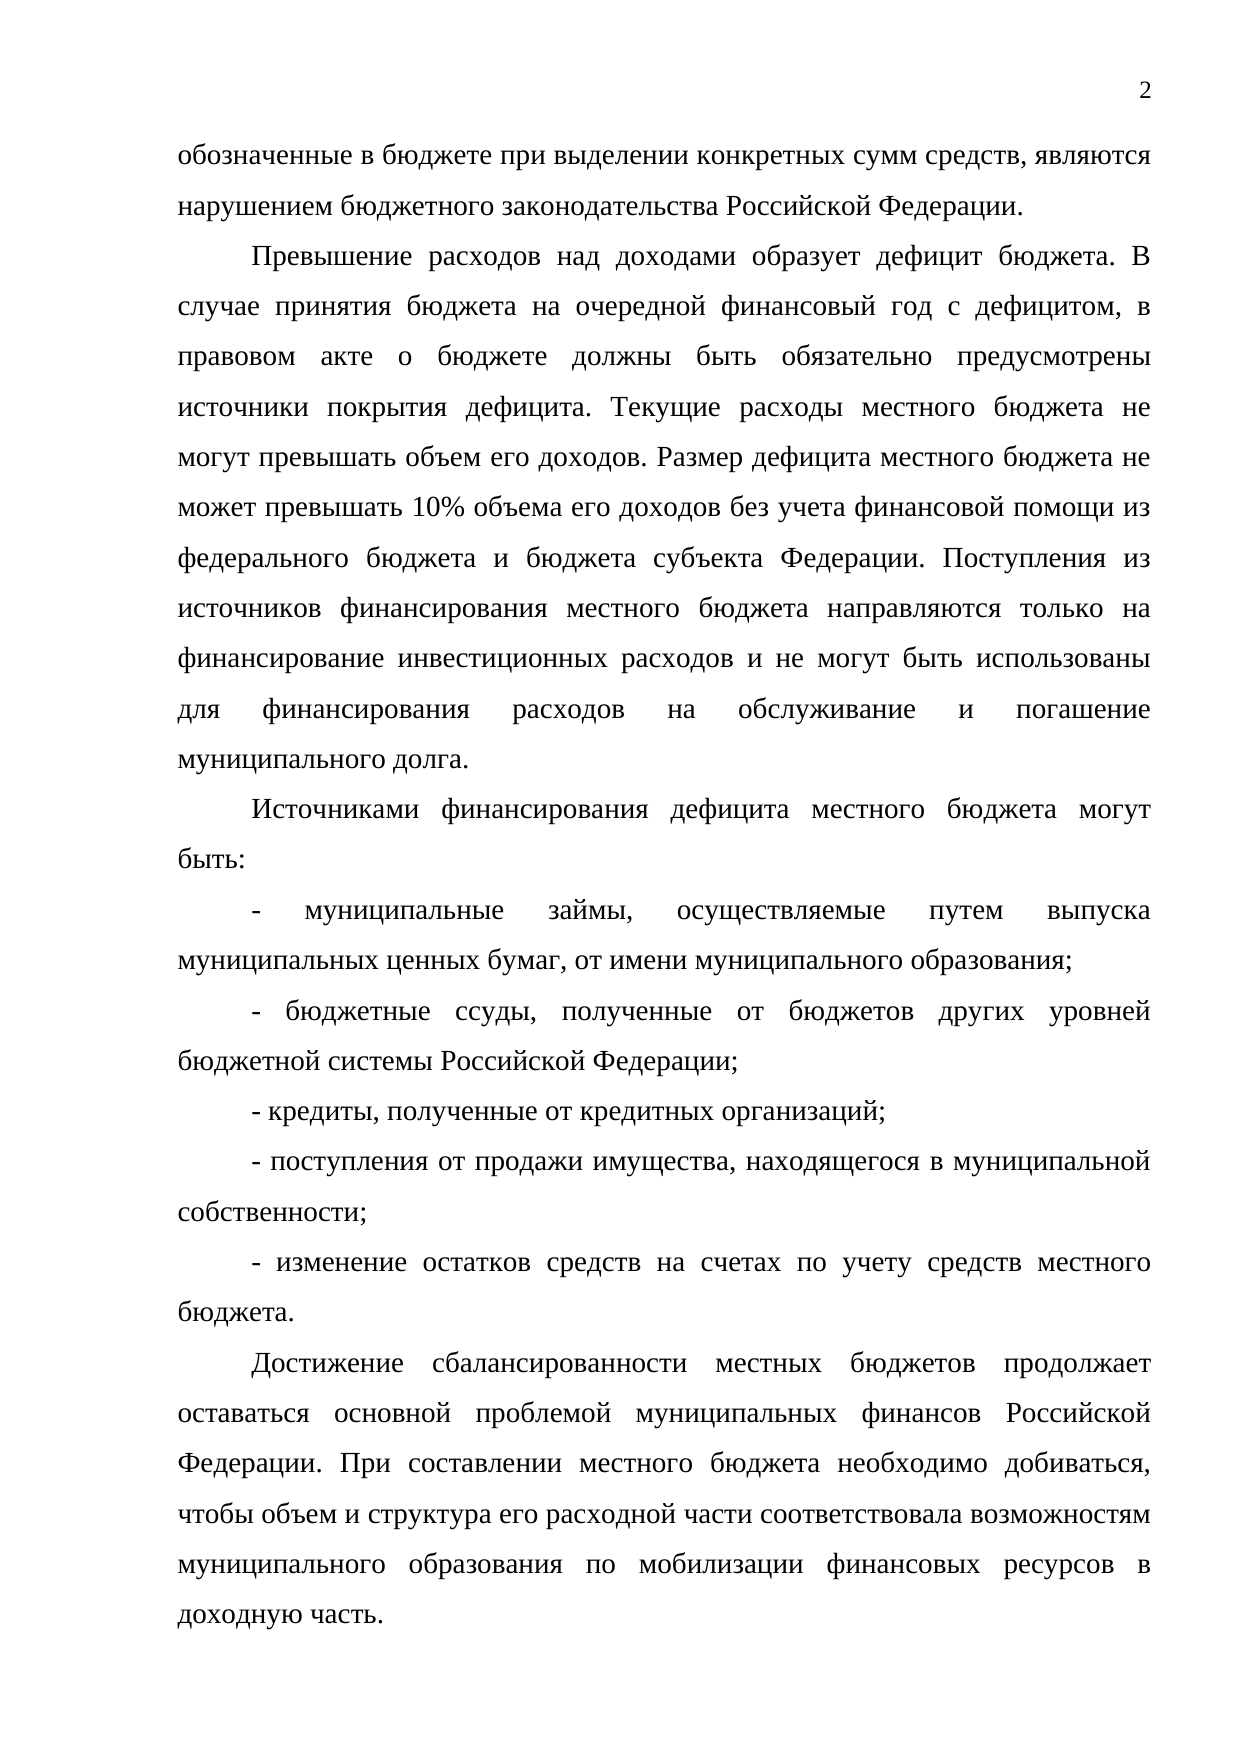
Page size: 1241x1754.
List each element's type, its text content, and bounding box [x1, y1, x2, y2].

text Превышение расходов над доходами образует дефицит бюджета. В случае принятия бюджета на очередной финансовый год с дефицитом, в правовом акте о бюджете должны быть обязательно предусмотрены источники покрытия дефицита. Текущие расходы местного бюджета не могут превышать объем его доходов. Размер дефицита местного бюджета не может превышать 10% объема его доходов без учета финансовой помощи из федерального бюджета и бюджета субъекта Федерации. Поступления из источников финансирования местного бюджета направляются только на финансирование инвестиционных расходов и не могут быть использованы для финансирования расходов на обслуживание и погашение муниципального долга. [177, 238, 1152, 774]
text Достижение сбалансированности местных бюджетов продолжает оставаться основной проблемой муниципальных финансов Российской Федерации. При составлении местного бюджета необходимо добиваться, чтобы объем и структура его расходной части соответствовала возможностям муниципального образования по мобилизации финансовых ресурсов в доходную часть. [177, 1345, 1152, 1630]
text - бюджетные ссуды, полученные от бюджетов других уровней бюджетной системы Российской Федерации; [177, 993, 1152, 1076]
text - изменение остатков средств на счетах по учету средств местного бюджета. [177, 1244, 1152, 1328]
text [177, 137, 1152, 221]
text - поступления от продажи имущества, находящегося в муниципальной собственности; [177, 1143, 1152, 1227]
text Источниками финансирования дефицита местного бюджета могут быть: [177, 791, 1152, 875]
text - муниципальные займы, осуществляемые путем выпуска муниципальных ценных бумаг, от имени муниципального образования; [177, 892, 1152, 976]
text - кредиты, полученные от кредитных организаций; [177, 1093, 1152, 1127]
